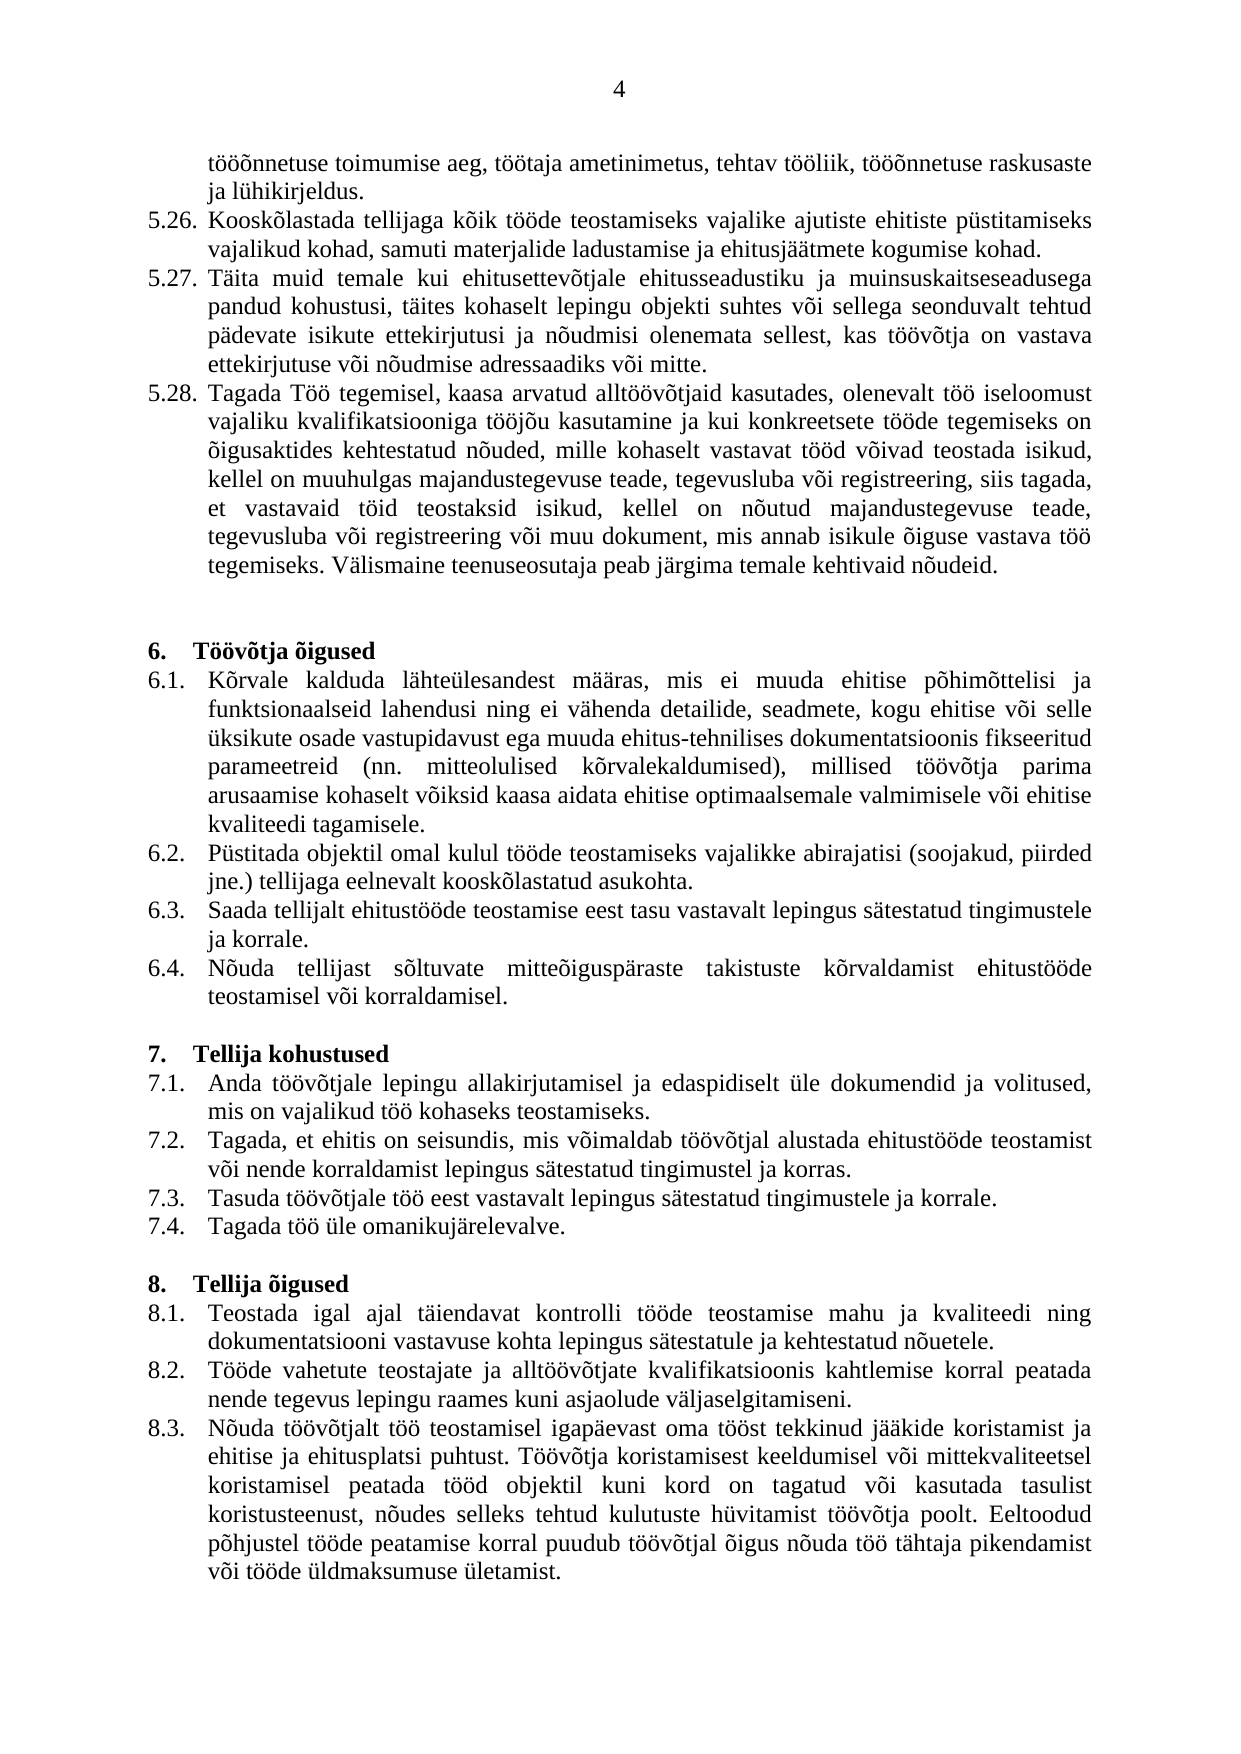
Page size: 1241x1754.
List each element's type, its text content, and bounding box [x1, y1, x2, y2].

list Teostada igal ajal täiendavat kontrolli tööde teostamise mahu ja kvaliteedi ning dokumentatsiooni vastavuse kohta lepingus sätestatule ja kehtestatud nõuetele. [148, 1298, 1093, 1355]
list Tööde vahetute teostajate ja alltöövõtjate kvalifikatsioonis kahtlemise korral peatada nende tegevus lepingu raames kuni asjaolude väljaselgitamiseni. [148, 1355, 1093, 1413]
list Tagada, et ehitis on seisundis, mis võimaldab töövõtjal alustada ehitustööde teostamist või nende korraldamist lepingus sätestatud tingimustel ja korras. [148, 1125, 1093, 1183]
list Täita muid temale kui ehitusettevõtjale ehitusseadustiku ja muinsuskaitseseadusega pandud kohustusi, täites kohaselt lepingu objekti suhtes või sellega seonduvalt tehtud pädevate isikute ettekirjutusi ja nõudmisi olenemata sellest, kas töövõtja on vastava ettekirjutuse või nõudmise adressaadiks või mitte. [148, 263, 1093, 378]
list Tagada Töö tegemisel, kaasa arvatud alltöövõtjaid kasutades, olenevalt töö iseloomust vajaliku kvalifikatsiooniga tööjõu kasutamine ja kui konkreetsete tööde tegemiseks on õigusaktides kehtestatud nõuded, mille kohaselt vastavat tööd võivad teostada isikud, kellel on muuhulgas majandustegevuse teade, tegevusluba või registreering, siis tagada, et vastavaid töid teostaksid isikud, kellel on nõutud majandustegevuse teade, tegevusluba või registreering või muu dokument, mis annab isikule õiguse vastava töö tegemiseks. Välismaine teenuseosutaja peab järgima temale kehtivaid nõudeid. [148, 378, 1093, 579]
list Töövõtja õigused [148, 636, 1093, 665]
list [148, 148, 1093, 205]
list Tellija kohustused [148, 1039, 1093, 1068]
list Püstitada objektil omal kulul tööde teostamiseks vajalikke abirajatisi (soojakud, piirded jne.) tellijaga eelnevalt kooskõlastatud asukohta. [148, 838, 1093, 895]
list Tasuda töövõtjale töö eest vastavalt lepingus sätestatud tingimustele ja korrale. [148, 1183, 1093, 1211]
list Tagada töö üle omanikujärelevalve. [148, 1211, 1093, 1240]
list Tellija õigused [148, 1269, 1093, 1298]
list Anda töövõtjale lepingu allakirjutamisel ja edaspidiselt üle dokumendid ja volitused, mis on vajalikud töö kohaseks teostamiseks. [148, 1068, 1093, 1125]
list Saada tellijalt ehitustööde teostamise eest tasu vastavalt lepingus sätestatud tingimustele ja korrale. [148, 895, 1093, 953]
list Nõuda töövõtjalt töö teostamisel igapäevast oma tööst tekkinud jääkide koristamist ja ehitise ja ehitusplatsi puhtust. Töövõtja koristamisest keeldumisel või mittekvaliteetsel koristamisel peatada tööd objektil kuni kord on tagatud või kasutada tasulist koristusteenust, nõudes selleks tehtud kulutuste hüvitamist töövõtja poolt. Eeltoodud põhjustel tööde peatamise korral puudub töövõtjal õigus nõuda töö tähtaja pikendamist või tööde üldmaksumuse ületamist. [148, 1413, 1093, 1585]
list Nõuda tellijast sõltuvate mitteõiguspäraste takistuste kõrvaldamist ehitustööde teostamisel või korraldamisel. [148, 953, 1093, 1010]
list Kooskõlastada tellijaga kõik tööde teostamiseks vajalike ajutiste ehitiste püstitamiseks vajalikud kohad, samuti materjalide ladustamise ja ehitusjäätmete kogumise kohad. [148, 205, 1093, 263]
list Kõrvale kalduda lähteülesandest määras, mis ei muuda ehitise põhimõttelisi ja funktsionaalseid lahendusi ning ei vähenda detailide, seadmete, kogu ehitise või selle üksikute osade vastupidavust ega muuda ehitus-tehnilises dokumentatsioonis fikseeritud parameetreid (nn. mitteolulised kõrvalekaldumised), millised töövõtja parima arusaamise kohaselt võiksid kaasa aidata ehitise optimaalsemale valmimisele või ehitise kvaliteedi tagamisele. [148, 665, 1093, 838]
